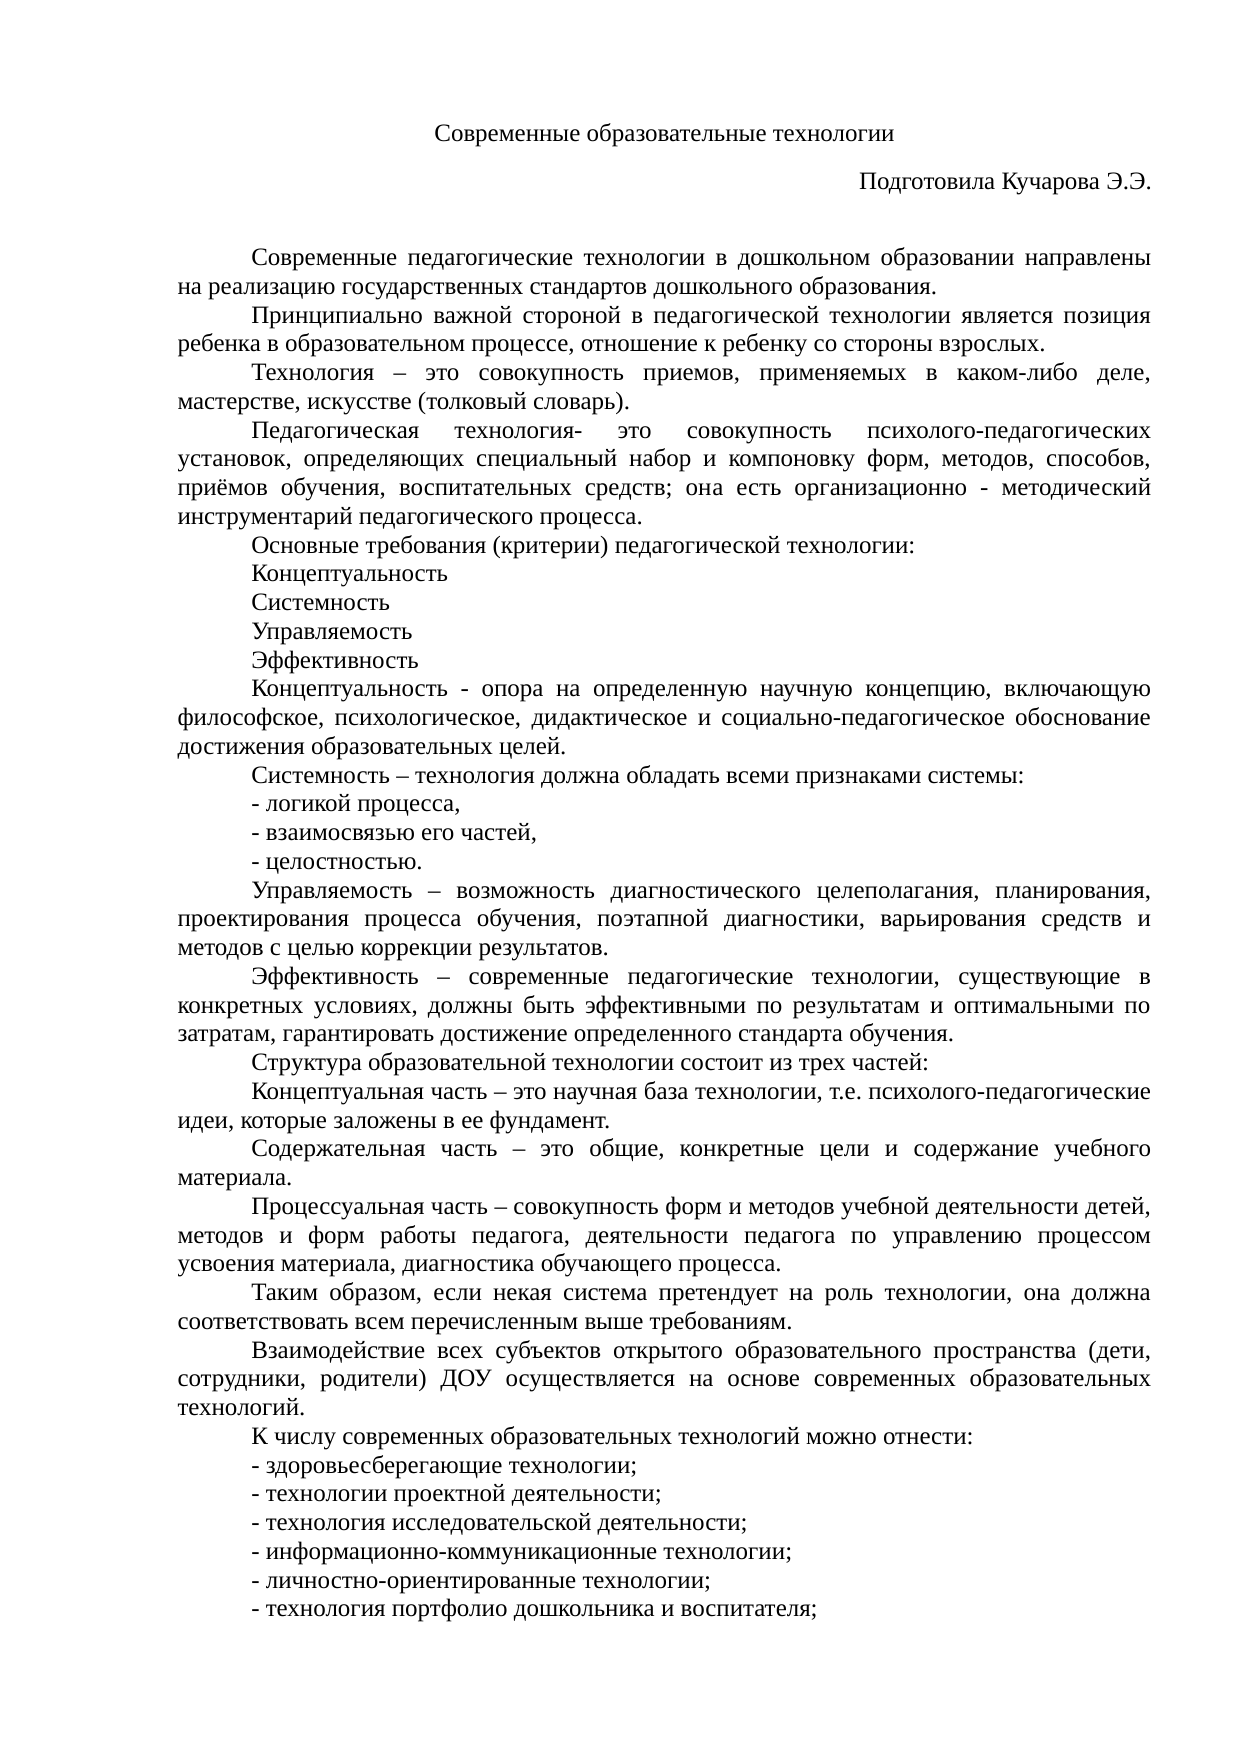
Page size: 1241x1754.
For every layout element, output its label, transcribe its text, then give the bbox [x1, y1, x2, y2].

text - целостностью. [177, 846, 1152, 875]
text - личностно-ориентированные технологии; [177, 1565, 1152, 1593]
text Таким образом, если некая система претендует на роль технологии, она должна соответствовать всем перечисленным выше требованиям. [177, 1277, 1152, 1335]
text Концептуальность - опора на определенную научную концепцию, включающую философское, психологическое, дидактическое и социально-педагогическое обоснование достижения образовательных целей. [177, 673, 1152, 760]
text - здоровьесберегающие технологии; [177, 1450, 1152, 1478]
text Структура образовательной технологии состоит из трех частей: [177, 1047, 1152, 1076]
text Современные педагогические технологии в дошкольном образовании направлены на реализацию государственных стандартов дошкольного образования. [177, 242, 1152, 300]
text Концептуальность [177, 558, 1152, 587]
text Технология – это совокупность приемов, применяемых в каком-либо деле, мастерстве, искусстве (толковый словарь). [177, 357, 1152, 415]
text Управляемость [177, 616, 1152, 645]
text Педагогическая технология- это совокупность психолого-педагогических установок, определяющих специальный набор и компоновку форм, методов, способов, приёмов обучения, воспитательных средств; онa есть организационно - методический инструментарий педагогического процесса. [177, 415, 1152, 530]
text - логикой процесса, [177, 788, 1152, 817]
text - взaимосвязью его частей, [177, 817, 1152, 846]
text Концептуальная часть – это научная база технологии, т.е. психолого-педагогические идеи, которые заложены в ее фундамент. [177, 1076, 1152, 1133]
text - технология исследовательской деятельности; [177, 1507, 1152, 1536]
text - информационно-коммуникационные технологии; [177, 1536, 1152, 1565]
text Системность [177, 587, 1152, 616]
text Взаимодействие всех субъектов открытого образовательного пространства (дети, сотрудники, родители) ДОУ осуществляется на основе современных образовательных технологий. [177, 1335, 1152, 1421]
text Основные требования (критерии) педагогической технологии: [177, 530, 1152, 558]
text Содержательная часть – это общие, конкретные цели и содержание учебного материала. [177, 1133, 1152, 1191]
text Современные образовательные технологии [177, 118, 1152, 147]
text Подготовила Кучарова Э.Э. [177, 166, 1152, 194]
text Процессуальная часть – совокупность форм и методов учебной деятельности детей, методов и форм работы педaгога, деятельности педагога по управлению процессом усвоения материала, диагностика обучающего процесса. [177, 1191, 1152, 1277]
text К числу современных образовательных технологий можно отнести: [177, 1421, 1152, 1450]
text Принципиально важной стороной в педагогической технологии является позиция ребенка в образовательном процессе, отношение к ребенку со стороны взрослых. [177, 300, 1152, 357]
text Управляемость – возможность диагностического целеполагания, планирования, проектирования процесса обучения, поэтапной диагностики, варьирования средств и методов с целью коррекции результатов. [177, 875, 1152, 961]
text Системность – технология должна обладать всеми признаками системы: [177, 760, 1152, 788]
text Эффективность – современные педагогические технологии, существующие в конкретных условиях, должны быть эффективными по результатам и оптимальными по затратам, гарантировать достижение определенного стандарта обучения. [177, 961, 1152, 1047]
text - технология портфолио дошкольника и воспитателя; [177, 1593, 1152, 1622]
text - технологии проектной деятельности; [177, 1478, 1152, 1507]
text Эффективность [177, 645, 1152, 673]
